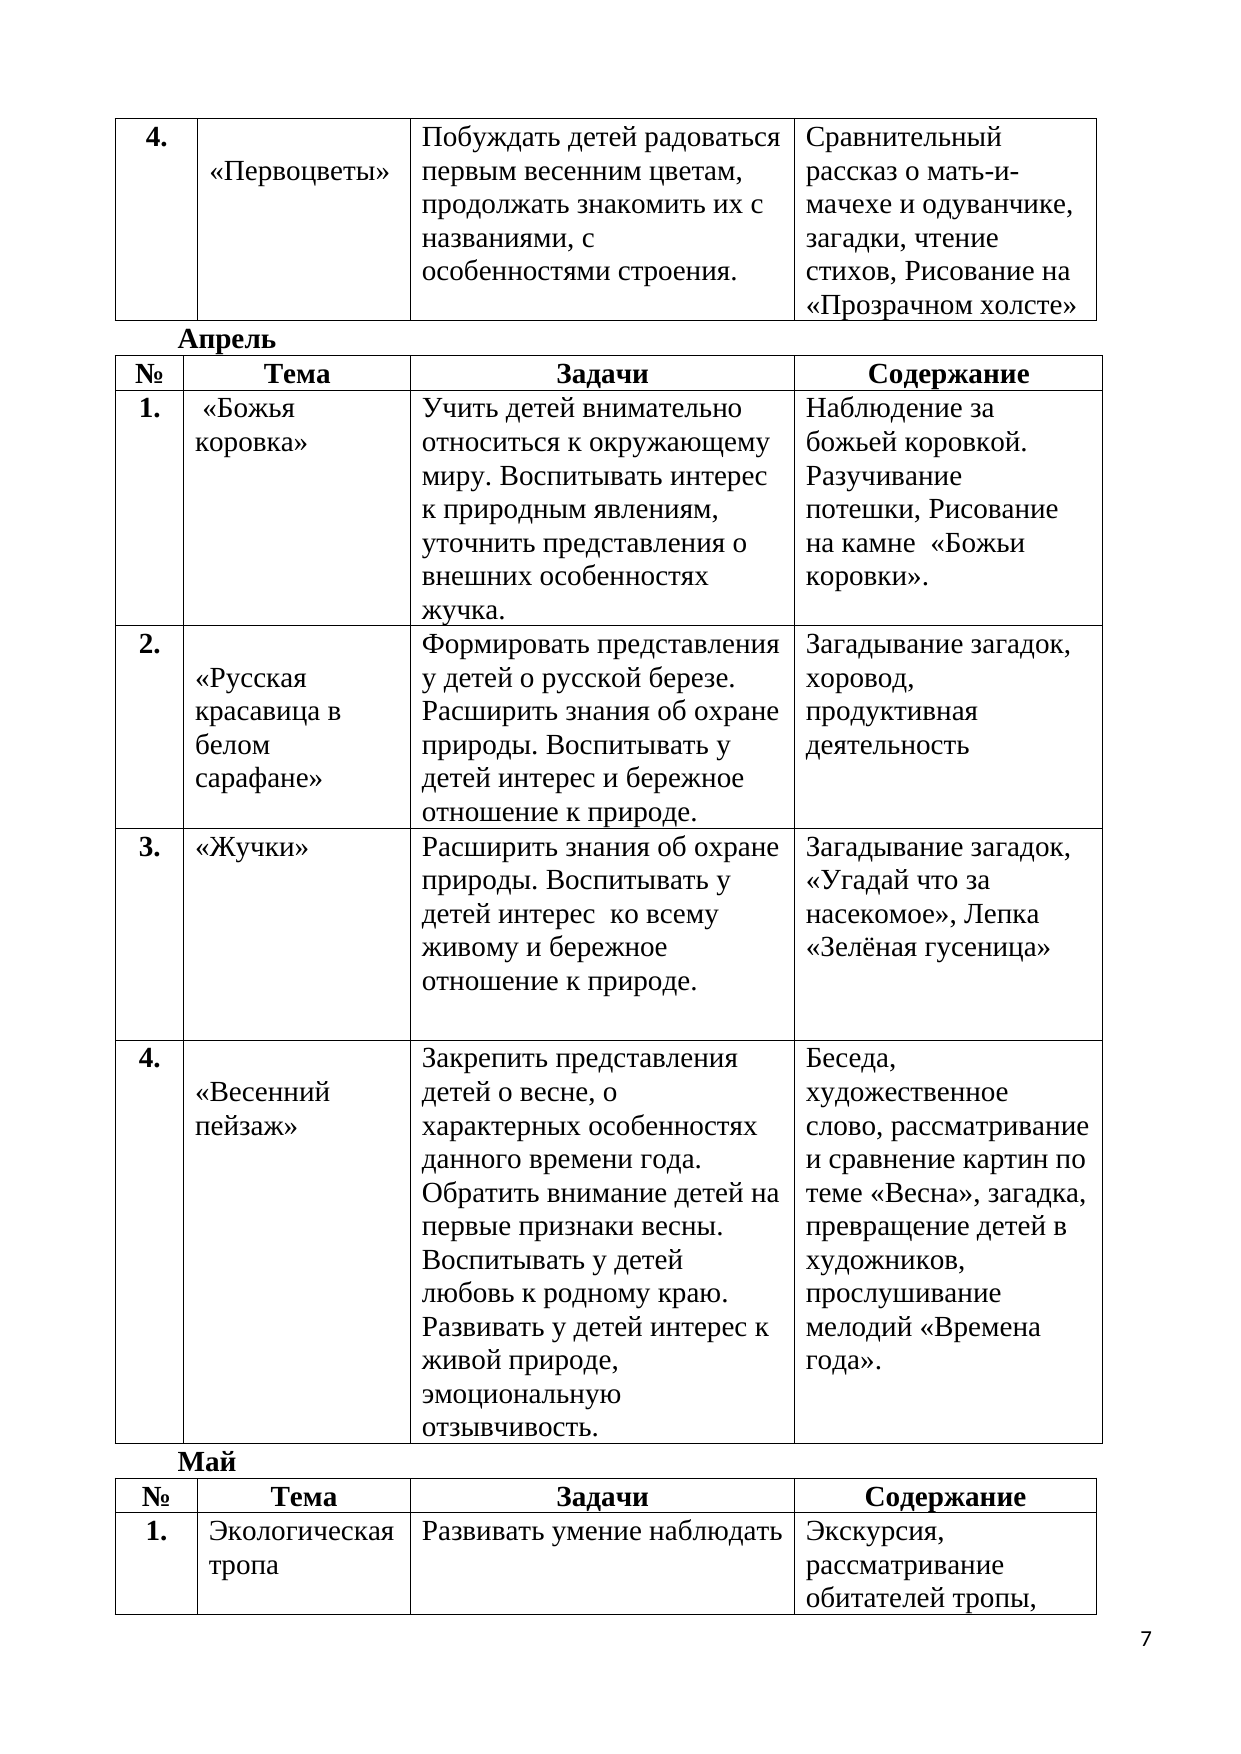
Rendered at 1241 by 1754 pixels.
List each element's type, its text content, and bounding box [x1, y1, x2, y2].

text Апрель [177, 321, 1152, 355]
table_header Задачи [411, 356, 794, 389]
table_cell 1. [116, 1513, 197, 1614]
table_cell Закрепить представления детей о весне, о характерных особенностях данного времени года. Обратить внимание детей на первые признаки весны. Воспитывать у детей любовь к родному краю. Развивать у детей интерес к живой природе, эмоциональную отзывчивость. [411, 1041, 794, 1443]
table_cell «Жучки» [184, 829, 410, 1039]
table_cell Расширить знания об охране природы. Воспитывать у детей интерес ко всему живому и бережное отношение к природе. [411, 829, 794, 1039]
table_cell «Первоцветы» [198, 119, 410, 320]
table_header № [116, 356, 183, 389]
table_cell Побуждать детей радоваться первым весенним цветам, продолжать знакомить их с названиями, с особенностями строения. [411, 119, 794, 320]
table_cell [795, 1513, 1096, 1614]
table_cell «Божья коровка» [184, 391, 410, 625]
table_header Содержание [795, 1479, 1096, 1512]
table_cell 4. [116, 119, 197, 320]
table_cell 3. [116, 829, 183, 1039]
table_header Тема [184, 356, 410, 389]
table_cell 4. [116, 1041, 183, 1443]
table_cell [411, 1513, 794, 1614]
table_header Задачи [411, 1479, 794, 1512]
table_cell 1. [116, 391, 183, 625]
table_cell Наблюдение за божьей коровкой. Разучивание потешки, Рисование на камне «Божьи коровки». [795, 391, 1102, 625]
table_cell Экологическая тропа [198, 1513, 410, 1614]
table_cell Беседа, художественное слово, рассматривание и сравнение картин по теме «Весна», загадка, превращение детей в художников, прослушивание мелодий «Времена года». [795, 1041, 1102, 1443]
table_cell Сравнительный рассказ о мать-и-мачехе и одуванчике, загадки, чтение стихов, Рисование на «Прозрачном холсте» [795, 119, 1096, 320]
table_cell 2. [116, 626, 183, 828]
table_header Тема [198, 1479, 410, 1512]
table_header Содержание [795, 356, 1102, 389]
table_cell Загадывание загадок, хоровод, продуктивная деятельность [795, 626, 1102, 828]
table_header № [116, 1479, 197, 1512]
table_cell Учить детей внимательно относиться к окружающему миру. Воспитывать интерес к природным явлениям, уточнить представления о внешних особенностях жучка. [411, 391, 794, 625]
table_cell «Весенний пейзаж» [184, 1041, 410, 1443]
table_cell Загадывание загадок, «Угадай что за насекомое», Лепка «Зелёная гусеница» [795, 829, 1102, 1039]
table_cell «Русская красавица в белом сарафане» [184, 626, 410, 828]
text Май [177, 1444, 1152, 1478]
table_cell Формировать представления у детей о русской березе. Расширить знания об охране природы. Воспитывать у детей интерес и бережное отношение к природе. [411, 626, 794, 828]
